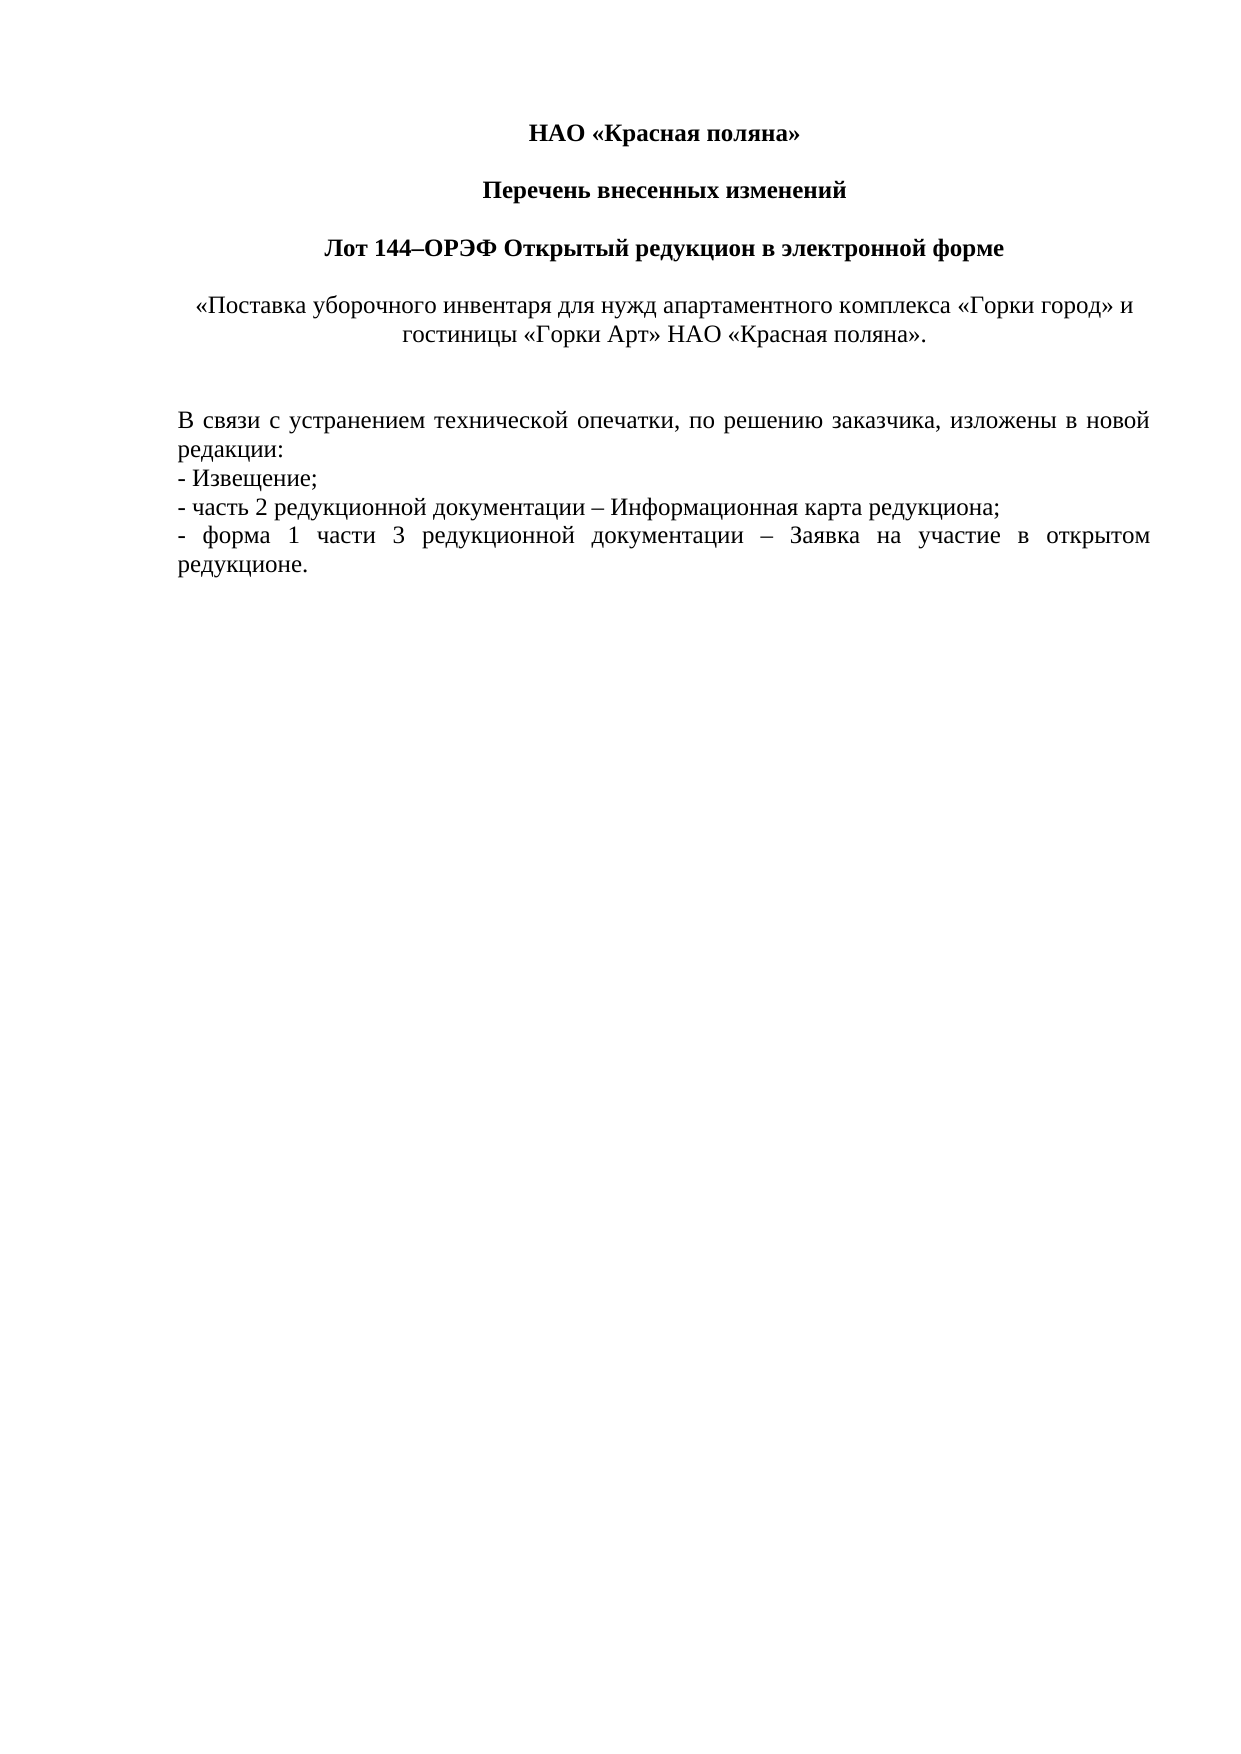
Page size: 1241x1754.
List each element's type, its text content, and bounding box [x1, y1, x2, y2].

text - форма 1 части 3 редукционной документации – Заявка на участие в открытом редукционе. [177, 521, 1152, 578]
text - часть 2 редукционной документации – Информационная карта редукциона; [177, 492, 1152, 521]
text - Извещение; [177, 463, 1152, 492]
text НАО «Красная поляна» [177, 118, 1152, 147]
text Перечень внесенных изменений [177, 176, 1152, 204]
text В связи с устранением технической опечатки, по решению заказчика, изложены в новой редакции: [177, 406, 1152, 463]
text «Поставка уборочного инвентаря для нужд апартаментного комплекса «Горки город» и гостиницы «Горки Арт» НАО «Красная поляна». [177, 291, 1152, 348]
text Лот 144–ОРЭФ Открытый редукцион в электронной форме [177, 233, 1152, 262]
